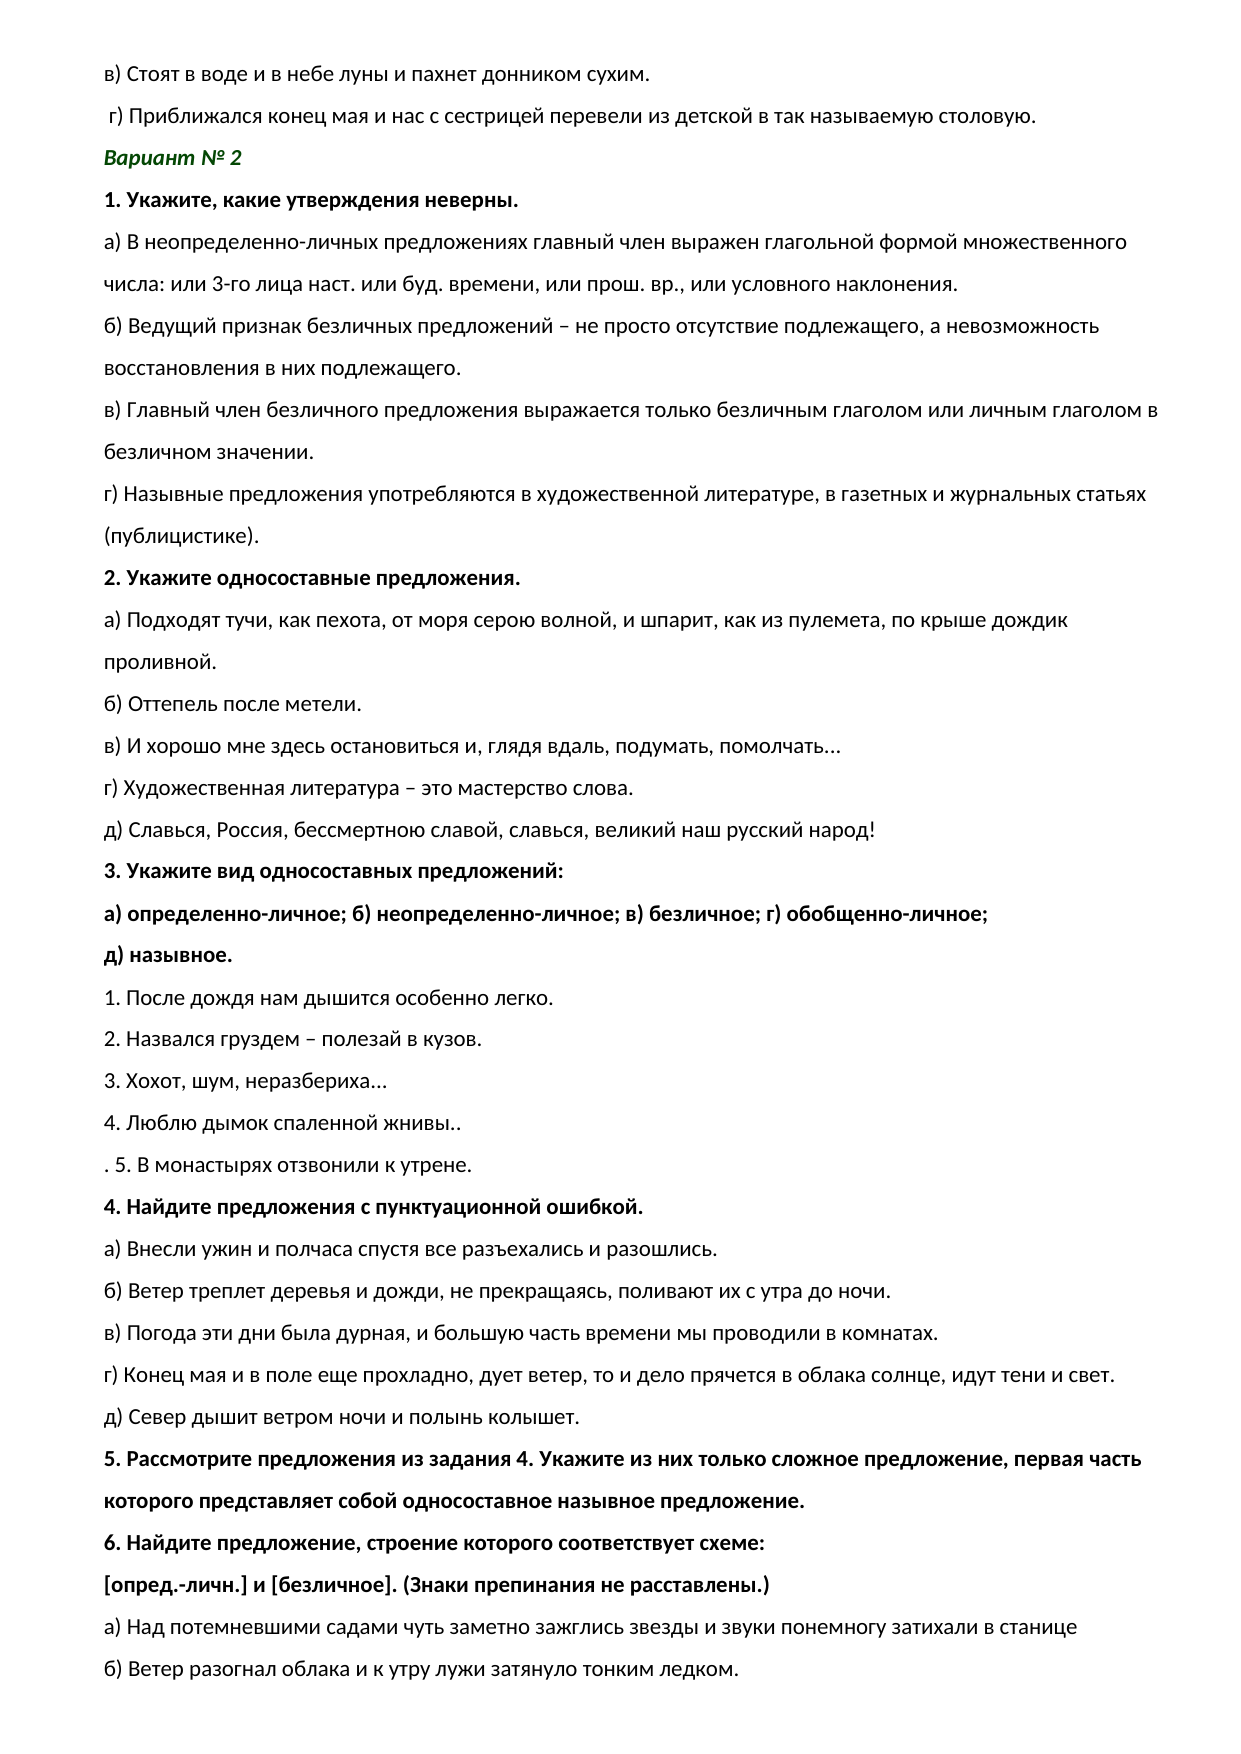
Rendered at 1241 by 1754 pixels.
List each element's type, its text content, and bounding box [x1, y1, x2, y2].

text а) Подходят тучи, как пехота, от моря серою волной, и шпарит, как из пулемета, по крыше дождик проливной. б) Оттепель после метели. в) И хорошо мне здесь остановиться и, глядя вдаль, подумать, помолчать... г) Художественная литература – это мастерство слова. д) Славься, Россия, бессмертною славой, славься, великий наш русский народ! [103, 605, 1172, 843]
text 1. Укажите, какие утверждения неверны. [103, 185, 1172, 213]
text а) В неопределенно-личных предложениях главный член выражен глагольной формой множественного числа: или 3-го лица наст. или буд. времени, или прош. вр., или условного наклонения. б) Ведущий признак безличных предложений – не просто отсутствие подлежащего, а невозможность восстановления в них подлежащего. в) Главный член безличного предложения выражается только безличным глаголом или личным глаголом в безличном значении. г) Назывные предложения употребляются в художественной литературе, в газетных и журнальных статьях (публицистике). [103, 227, 1172, 549]
text 3. Укажите вид односоставных предложений: [103, 857, 1172, 885]
text 1. После дождя нам дышится особенно легко. 2. Назвался груздем – полезай в кузов. 3. Хохот, шум, неразбериха... 4. Люблю дымок спаленной жнивы.. . 5. В монастырях отзвонили к утрене. [103, 983, 1172, 1178]
text 6. Найдите предложение, строение которого соответствует схеме: [103, 1528, 1172, 1556]
text [опред.-личн.] и [безличное]. (Знаки препинания не расставлены.) [103, 1570, 1172, 1598]
text в) Стоят в воде и в небе луны и пахнет донником сухим. [103, 59, 1172, 87]
text 2. Укажите односоставные предложения. [103, 563, 1172, 591]
text а) Внесли ужин и полчаса спустя все разъехались и разошлись. б) Ветер треплет деревья и дожди, не прекращаясь, поливают их с утра до ночи. в) Погода эти дни была дурная, и большую часть времени мы проводили в комнатах. г) Конец мая и в поле еще прохладно, дует ветер, то и дело прячется в облака солнце, идут тени и свет. д) Север дышит ветром ночи и полынь колышет. [103, 1234, 1172, 1430]
text 4. Найдите предложения с пунктуационной ошибкой. [103, 1192, 1172, 1221]
text 5. Рассмотрите предложения из задания 4. Укажите из них только сложное предложение, первая часть которого представляет собой односоставное назывное предложение. [103, 1444, 1172, 1514]
text Вариант № 2 [103, 143, 1172, 171]
text а) Над потемневшими садами чуть заметно зажглись звезды и звуки понемногу затихали в станице б) Ветер разогнал облака и к утру лужи затянуло тонким ледком. [103, 1612, 1172, 1682]
text а) определенно-личное; б) неопределенно-личное; в) безличное; г) обобщенно-личное; д) назывное. [103, 899, 1172, 969]
text г) Приближался конец мая и нас с сестрицей перевели из детской в так называемую столовую. [103, 101, 1172, 129]
